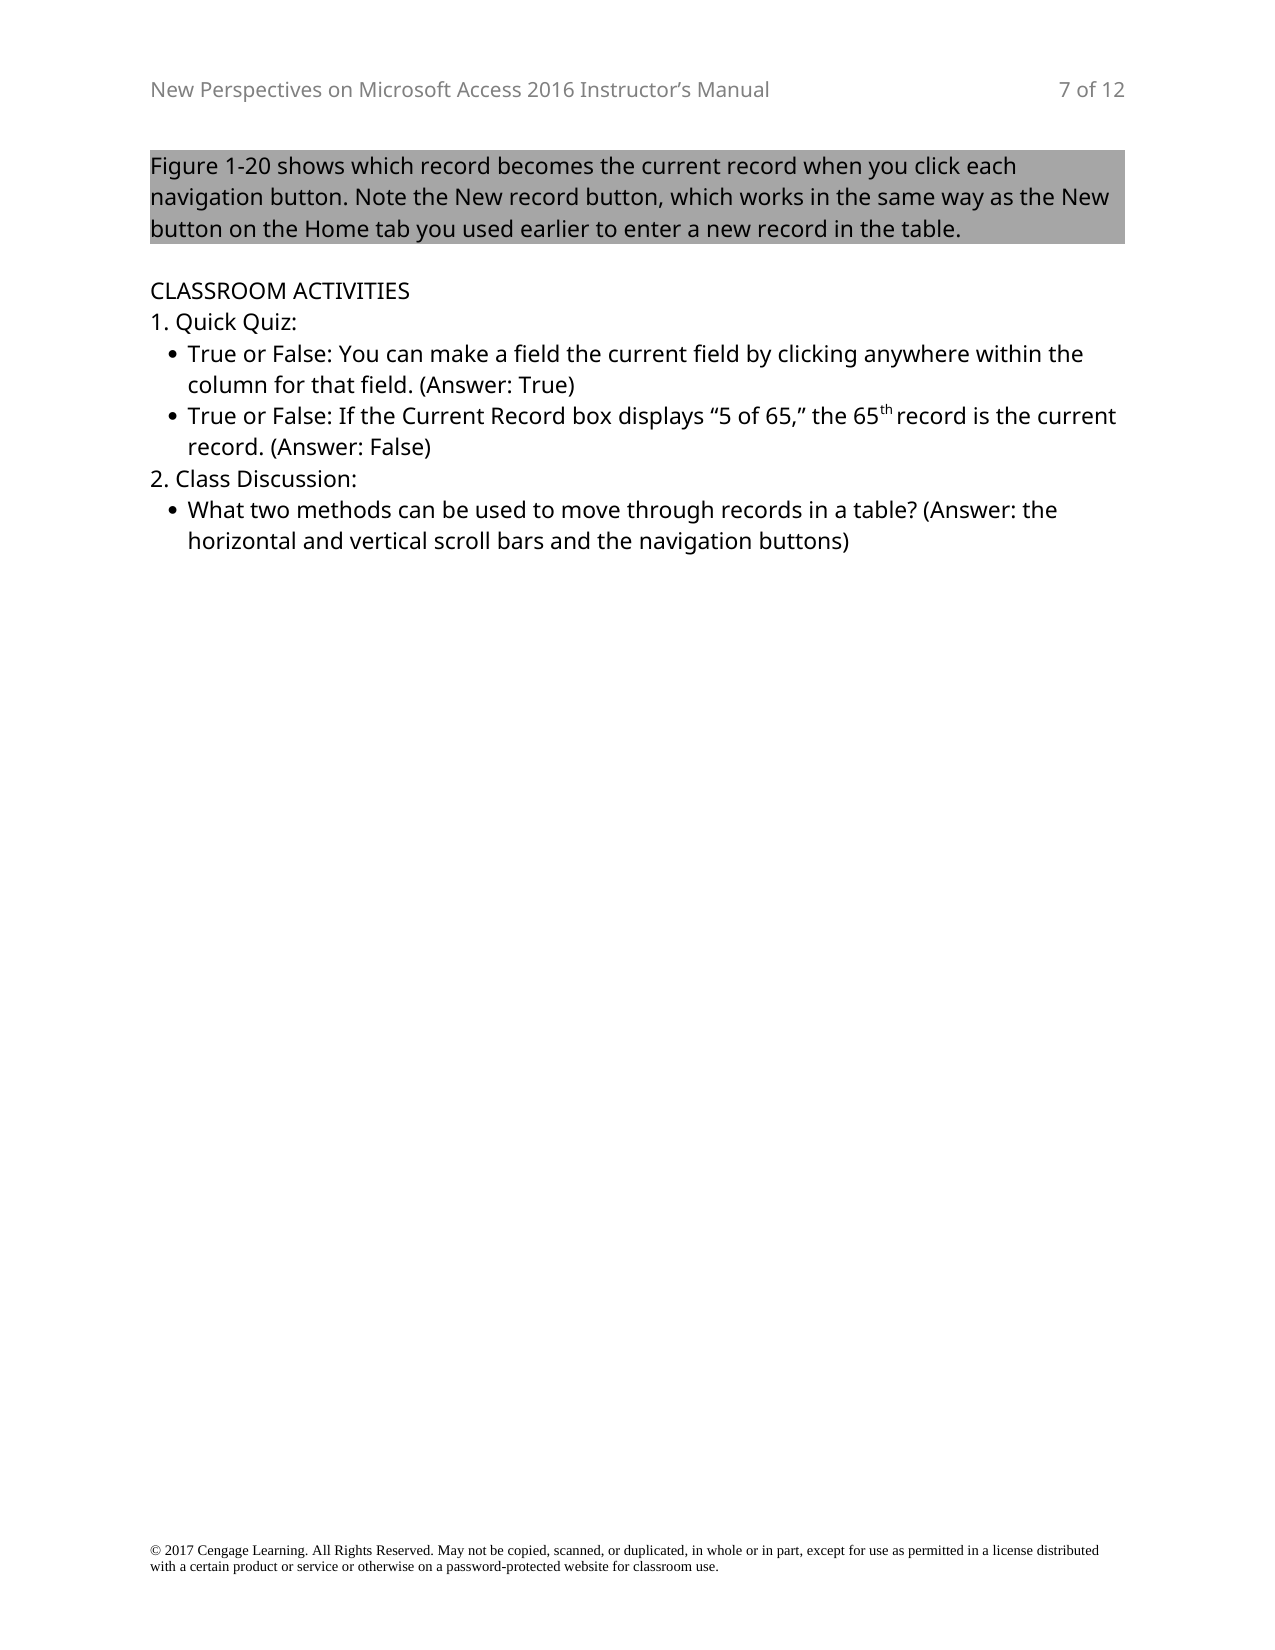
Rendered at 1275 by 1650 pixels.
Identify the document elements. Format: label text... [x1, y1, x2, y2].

text CLASSROOM ACTIVITIES [150, 275, 1125, 306]
text 2. Class Discussion: [150, 462, 1125, 494]
list True or False: If the Current Record box displays “5 of 65,” the 65th record is the current record. (Answer: False) [169, 400, 1125, 462]
list True or False: You can make a field the current field by clicking anywhere within the column for that field. (Answer: True) [169, 337, 1125, 400]
text Figure 1-20 shows which record becomes the current record when you click each navigation button. Note the New record button, which works in the same way as the New button on the Home tab you used earlier to enter a new record in the table. [150, 150, 1125, 244]
text 1. Quick Quiz: [150, 306, 1125, 337]
list What two methods can be used to move through records in a table? (Answer: the horizontal and vertical scroll bars and the navigation buttons) [169, 494, 1125, 556]
